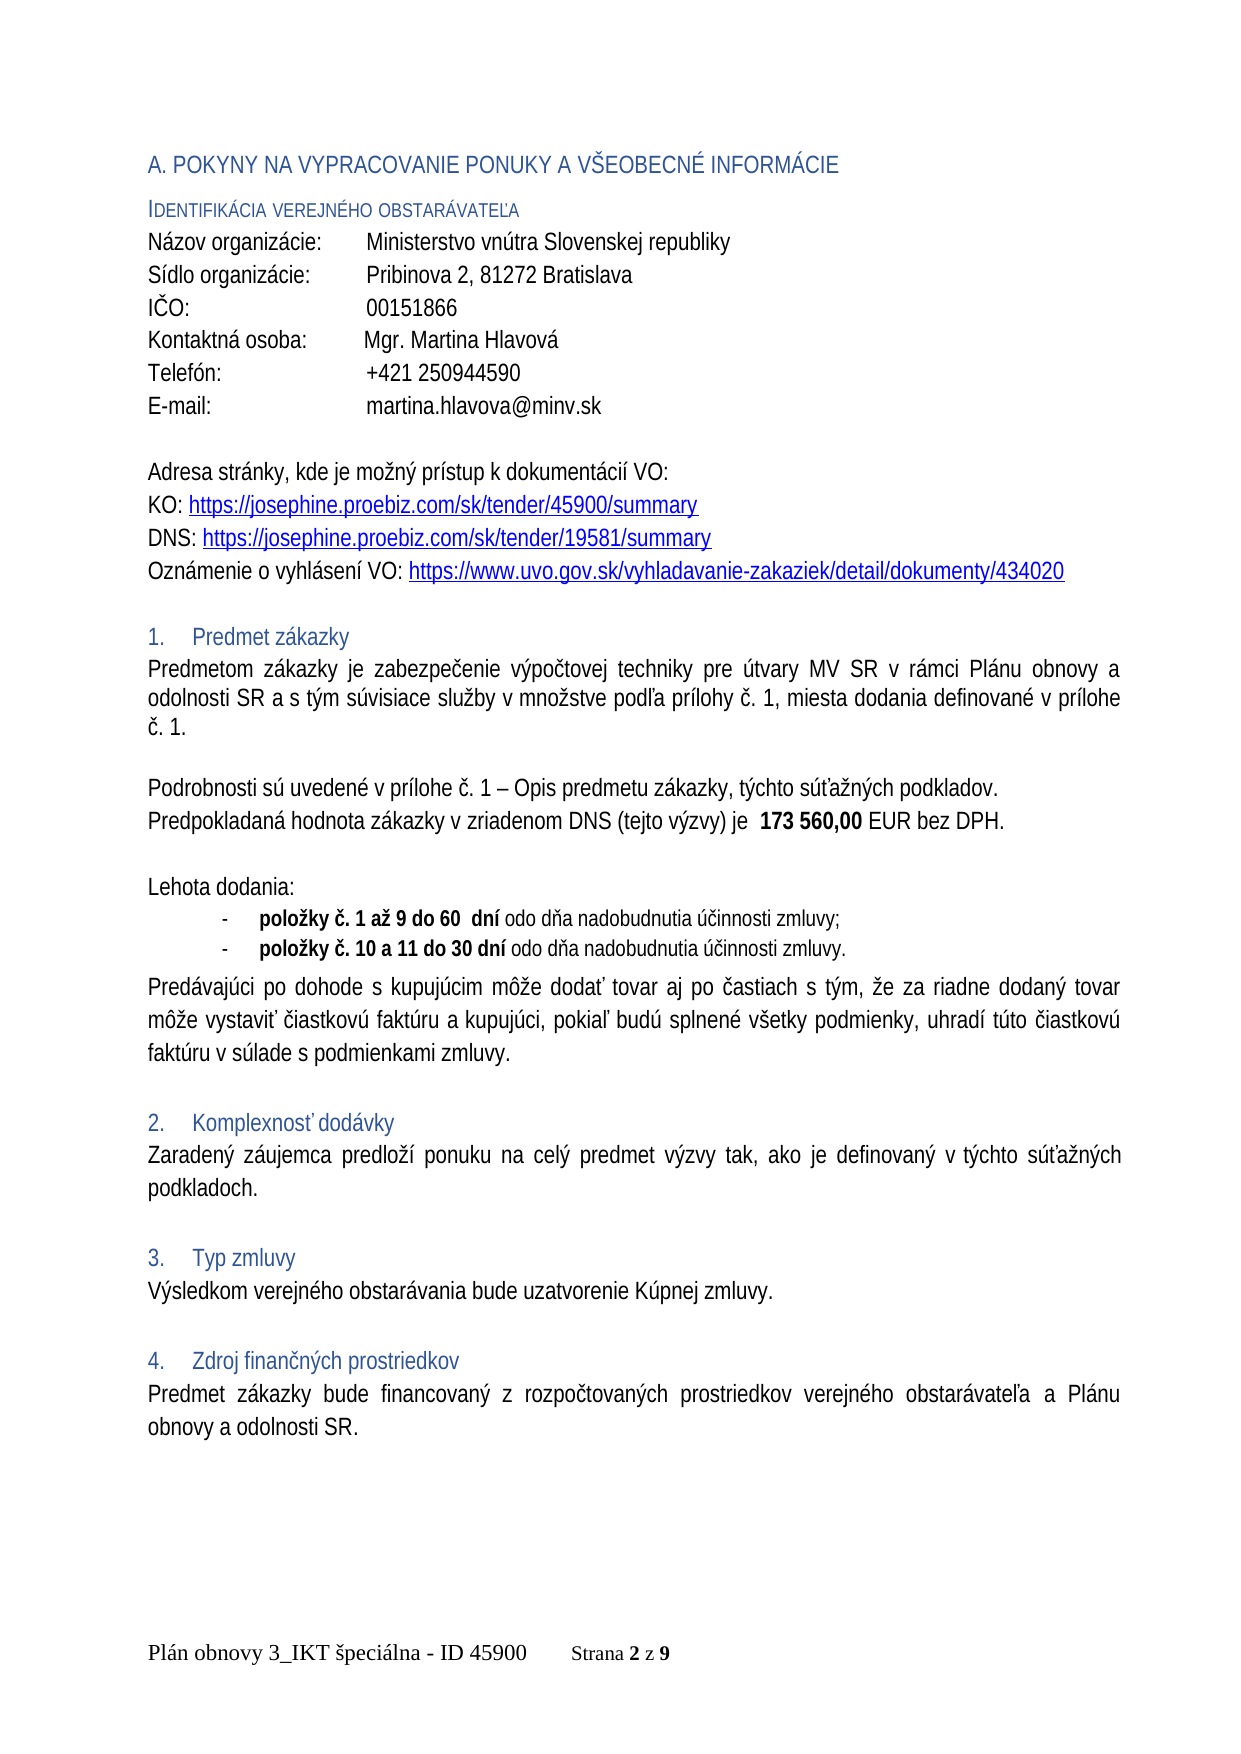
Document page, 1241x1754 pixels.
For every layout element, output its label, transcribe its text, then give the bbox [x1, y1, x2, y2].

text Oznámenie o vyhlásení VO: https://www.uvo.gov.sk/vyhladavanie-zakaziek/detail/dokumenty/434020 [148, 556, 1122, 584]
text KO: https://josephine.proebiz.com/sk/tender/45900/summary [148, 490, 1122, 519]
text Sídlo organizácie: Pribinova 2, 81272 Bratislava [148, 259, 1122, 288]
text Predpokladaná hodnota zákazky v zriadenom DNS (tejto výzvy) je 173 560,00 EUR bez DPH. [148, 806, 1122, 835]
text Podrobnosti sú uvedené v prílohe č. 1 – Opis predmetu zákazky, týchto súťažných podkladov. [148, 773, 1122, 802]
text Adresa stránky, kde je možný prístup k dokumentácií VO: [148, 457, 1122, 486]
text Zaradený záujemca predloží ponuku na celý predmet výzvy tak, ako je definovaný v týchto súťažných podkladoch. [148, 1140, 1122, 1202]
text Predávajúci po dohode s kupujúcim môže dodať tovar aj po častiach s tým, že za riadne dodaný tovar môže vystaviť čiastkovú faktúru a kupujúci, pokiaľ budú splnené všetky podmienky, uhradí túto čiastkovú faktúru v súlade s podmienkami zmluvy. [148, 972, 1122, 1066]
text Predmetom zákazky je zabezpečenie výpočtovej techniky pre útvary MV SR v rámci Plánu obnovy a odolnosti SR a s tým súvisiace služby v množstve podľa prílohy č. 1, miesta dodania definované v prílohe č. 1. [148, 654, 1122, 740]
list položky č. 10 a 11 do 30 dní odo dňa nadobudnutia účinnosti zmluvy. [222, 935, 1122, 962]
text Lehota dodania: [148, 872, 1122, 901]
list položky č. 1 až 9 do 60 dní odo dňa nadobudnutia účinnosti zmluvy; [222, 905, 1122, 931]
text Identifikácia verejného obstarávateľa [148, 194, 1122, 222]
text Predmet zákazky bude financovaný z rozpočtovaných prostriedkov verejného obstarávateľa a Plánu obnovy a odolnosti SR. [148, 1379, 1120, 1441]
text Telefón: +421 250944590 [148, 358, 1122, 387]
text E-mail: martina.hlavova@minv.sk [148, 391, 1122, 420]
text IČO: 00151866 [148, 292, 1122, 321]
text Názov organizácie: Ministerstvo vnútra Slovenskej republiky [148, 227, 1122, 255]
subtitle Typ zmluvy [148, 1243, 1122, 1272]
text A. POKYNY NA VYPRACOVANIE PONUKY A VŠEOBECNÉ INFORMÁCIE [148, 150, 1122, 179]
text Kontaktná osoba: Mgr. Martina Hlavová [148, 325, 1122, 354]
text Výsledkom verejného obstarávania bude uzatvorenie Kúpnej zmluvy. [148, 1276, 1122, 1305]
subtitle Zdroj finančných prostriedkov [148, 1346, 1122, 1375]
subtitle Komplexnosť dodávky [148, 1107, 1122, 1136]
subtitle Predmet zákazky [148, 622, 1122, 650]
text DNS: https://josephine.proebiz.com/sk/tender/19581/summary [148, 523, 1122, 552]
